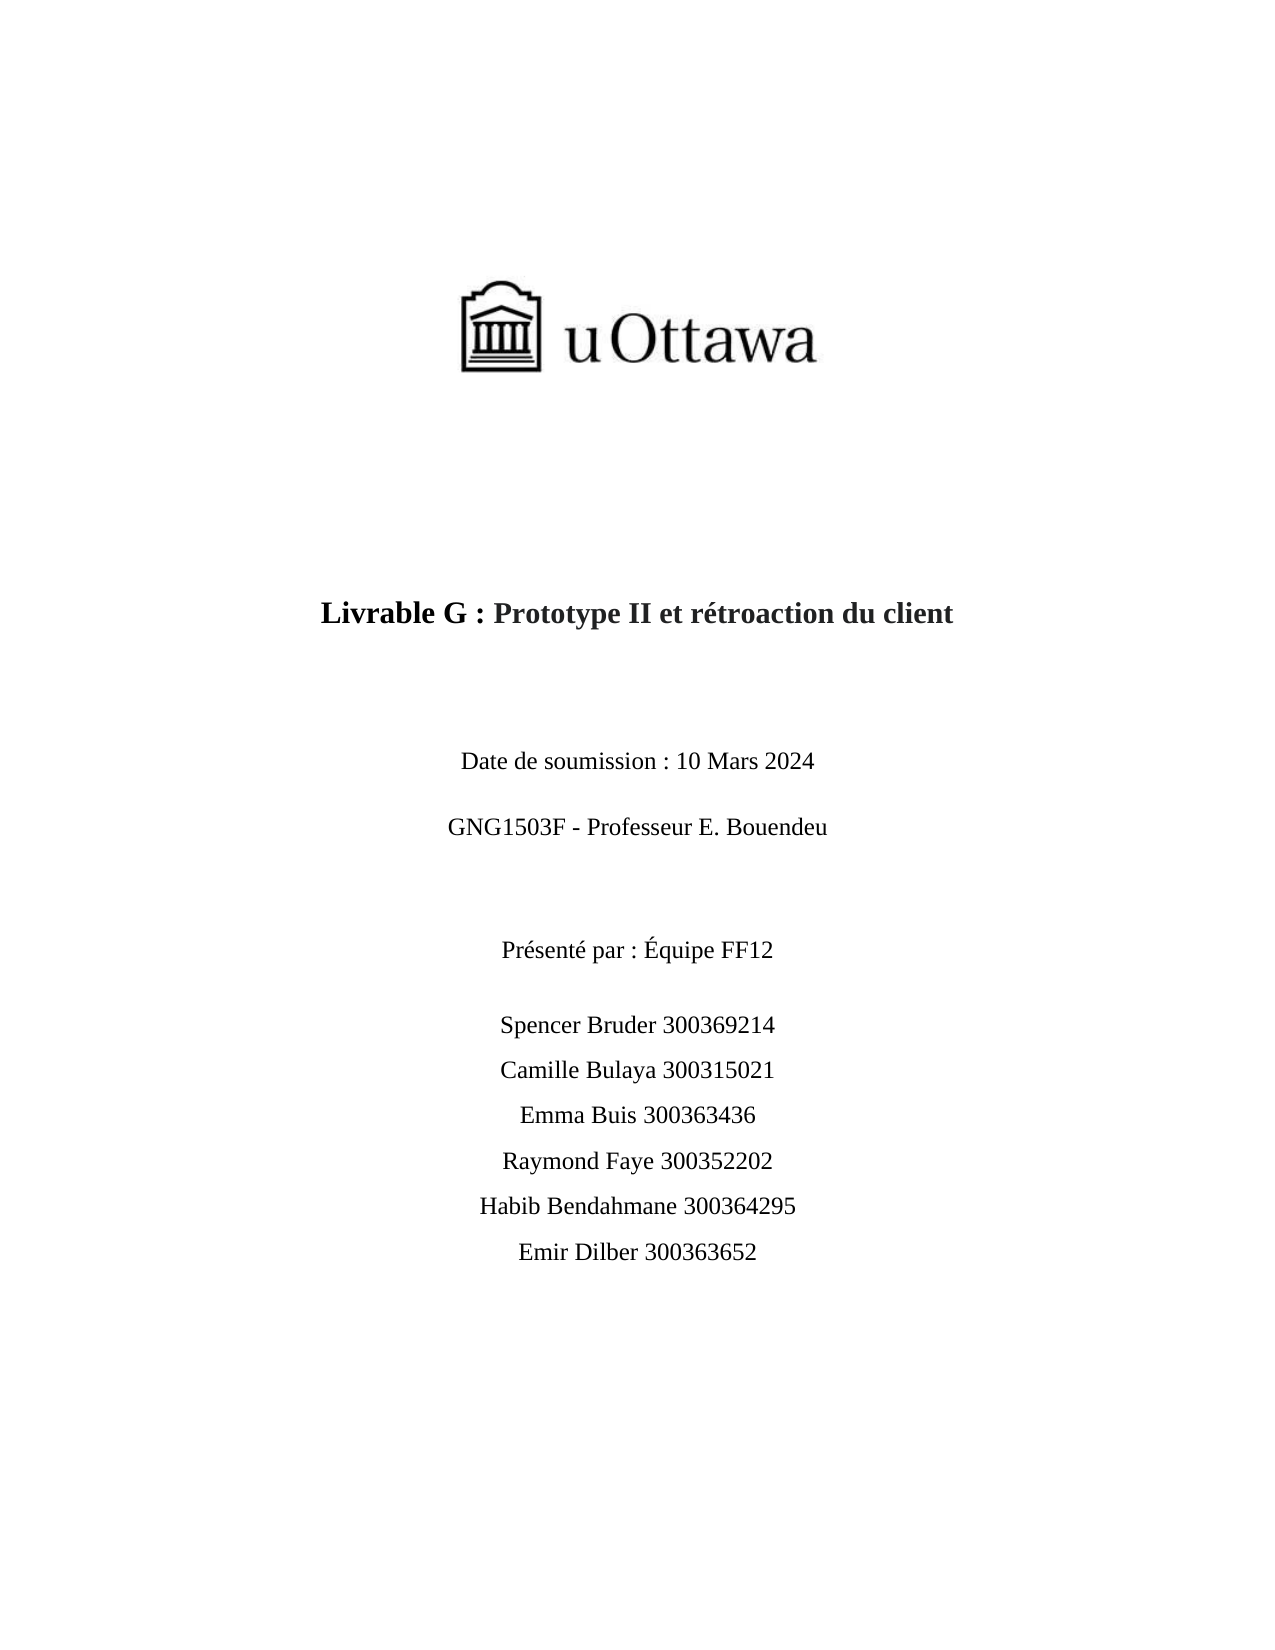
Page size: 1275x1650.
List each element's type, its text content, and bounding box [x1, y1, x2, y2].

text Spencer Bruder 300369214 [150, 1010, 1125, 1038]
text Présenté par : Équipe FF12 [150, 936, 1125, 964]
title Livrable G : Prototype II et rétroaction du client [149, 594, 1125, 630]
picture [448, 170, 827, 499]
text Emir Dilber 300363652 [150, 1237, 1125, 1266]
text Emma Buis 300363436 [150, 1101, 1125, 1129]
text Habib Bendahmane 300364295 [150, 1191, 1125, 1220]
text Raymond Faye 300352202 [150, 1146, 1125, 1175]
text Camille Bulaya 300315021 [150, 1055, 1125, 1084]
text Date de soumission : 10 Mars 2024 [150, 746, 1125, 775]
text GNG1503F - Professeur E. Bouendeu [150, 812, 1125, 841]
